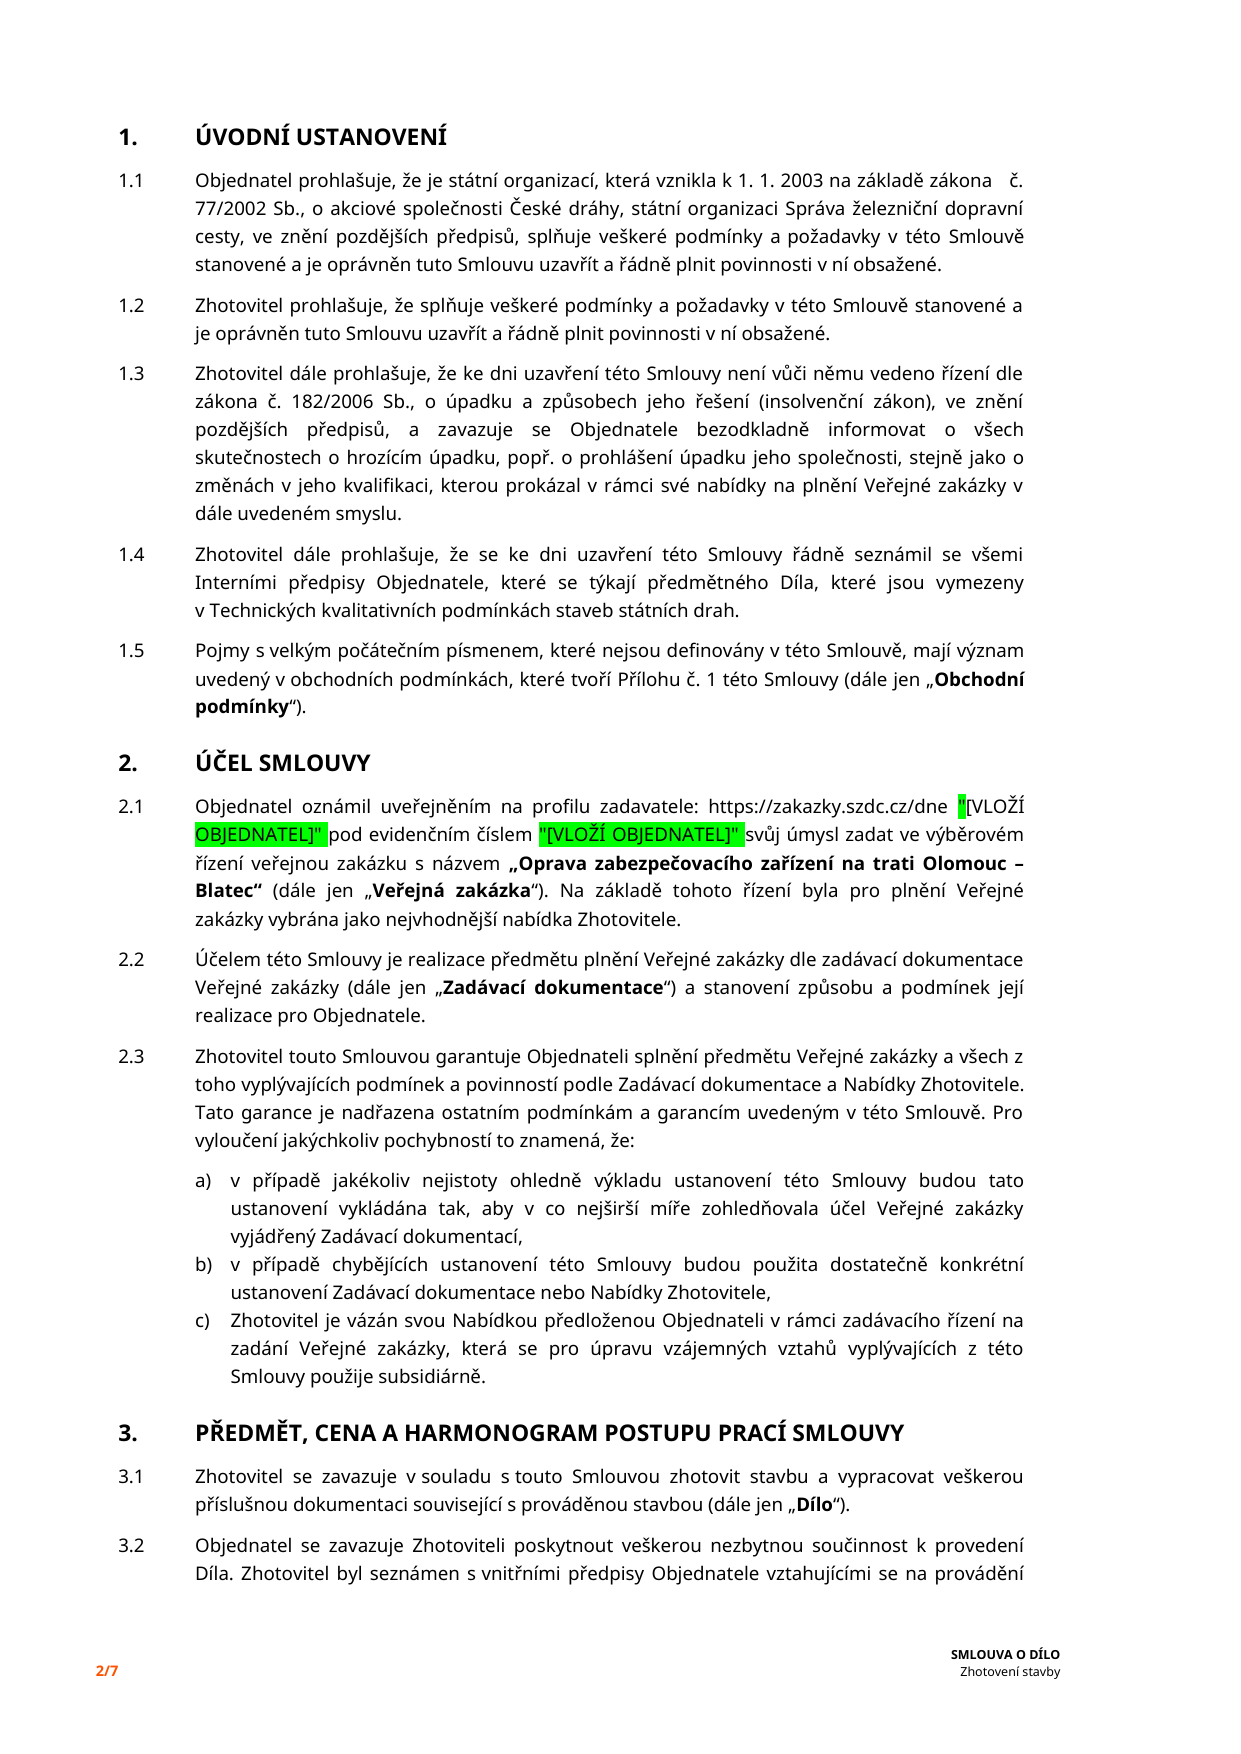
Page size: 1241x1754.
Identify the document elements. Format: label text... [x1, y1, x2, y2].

text v případě jakékoliv nejistoty ohledně výkladu ustanovení této Smlouvy budou tato ustanovení vykládána tak, aby v co nejširší míře zohledňovala účel Veřejné zakázky vyjádřený Zadávací dokumentací, [195, 1167, 1024, 1249]
text Objednatel oznámil uveřejněním na profilu zadavatele: https://zakazky.szdc.cz/dne pod evidenčním číslem svůj úmysl zadat ve výběrovém řízení veřejnou zakázku s názvem „Oprava zabezpečovacího zařízení na trati Olomouc – Blatec“ (dále jen „Veřejná zakázka“). Na základě tohoto řízení byla pro plnění Veřejné zakázky vybrána jako nejvhodnější nabídka Zhotovitele. [118, 794, 1024, 931]
text Zhotovitel se zavazuje v souladu s touto Smlouvou zhotovit stavbu a vypracovat veškerou příslušnou dokumentaci související s prováděnou stavbou (dále jen „Dílo“). [118, 1463, 1024, 1517]
text Zhotovitel dále prohlašuje, že se ke dni uzavření této Smlouvy řádně seznámil se všemi Interními předpisy Objednatele, které se týkají předmětného Díla, které jsou vymezeny v Technických kvalitativních podmínkách staveb státních drah. [118, 541, 1024, 623]
text Zhotovitel je vázán svou Nabídkou předloženou Objednateli v rámci zadávacího řízení na zadání Veřejné zakázky, která se pro úpravu vzájemných vztahů vyplývajících z této Smlouvy použije subsidiárně. [195, 1308, 1024, 1389]
text PŘEDMĚT, CENA A HARMONOGRAM POSTUPU PRACÍ SMLOUVY [118, 1417, 1024, 1448]
text v případě chybějících ustanovení této Smlouvy budou použita dostatečně konkrétní ustanovení Zadávací dokumentace nebo Nabídky Zhotovitele, [195, 1252, 1024, 1305]
text Pojmy s velkým počátečním písmenem, které nejsou definovány v této Smlouvě, mají význam uvedený v obchodních podmínkách, které tvoří Přílohu č. 1 této Smlouvy (dále jen „Obchodní podmínky“). [118, 638, 1024, 719]
text Zhotovitel dále prohlašuje, že ke dni uzavření této Smlouvy není vůči němu vedeno řízení dle zákona č. 182/2006 Sb., o úpadku a způsobech jeho řešení (insolvenční zákon), ve znění pozdějších předpisů, a zavazuje se Objednatele bezodkladně informovat o všech skutečnostech o hrozícím úpadku, popř. o prohlášení úpadku jeho společnosti, stejně jako o změnách v jeho kvalifikaci, kterou prokázal v rámci své nabídky na plnění Veřejné zakázky v dále uvedeném smyslu. [118, 361, 1024, 526]
text ÚVODNÍ USTANOVENÍ [118, 121, 1024, 152]
text Zhotovitel prohlašuje, že splňuje veškeré podmínky a požadavky v této Smlouvě stanovené a je oprávněn tuto Smlouvu uzavřít a řádně plnit povinnosti v ní obsažené. [118, 292, 1024, 346]
text Účelem této Smlouvy je realizace předmětu plnění Veřejné zakázky dle zadávací dokumentace Veřejné zakázky (dále jen „Zadávací dokumentace“) a stanovení způsobu a podmínek její realizace pro Objednatele. [118, 946, 1024, 1028]
text Zhotovitel touto Smlouvou garantuje Objednateli splnění předmětu Veřejné zakázky a všech z toho vyplývajících podmínek a povinností podle Zadávací dokumentace a Nabídky Zhotovitele. Tato garance je nadřazena ostatním podmínkám a garancím uvedeným v této Smlouvě. Pro vyloučení jakýchkoliv pochybností to znamená, že: [118, 1043, 1024, 1152]
text ÚČEL SMLOUVY [118, 747, 1024, 778]
text Objednatel prohlašuje, že je státní organizací, která vznikla k 1. 1. 2003 na základě zákona č. 77/2002 Sb., o akciové společnosti České dráhy, státní organizaci Správa železniční dopravní cesty, ve znění pozdějších předpisů, splňuje veškeré podmínky a požadavky v této Smlouvě stanovené a je oprávněn tuto Smlouvu uzavřít a řádně plnit povinnosti v ní obsažené. [118, 167, 1024, 277]
